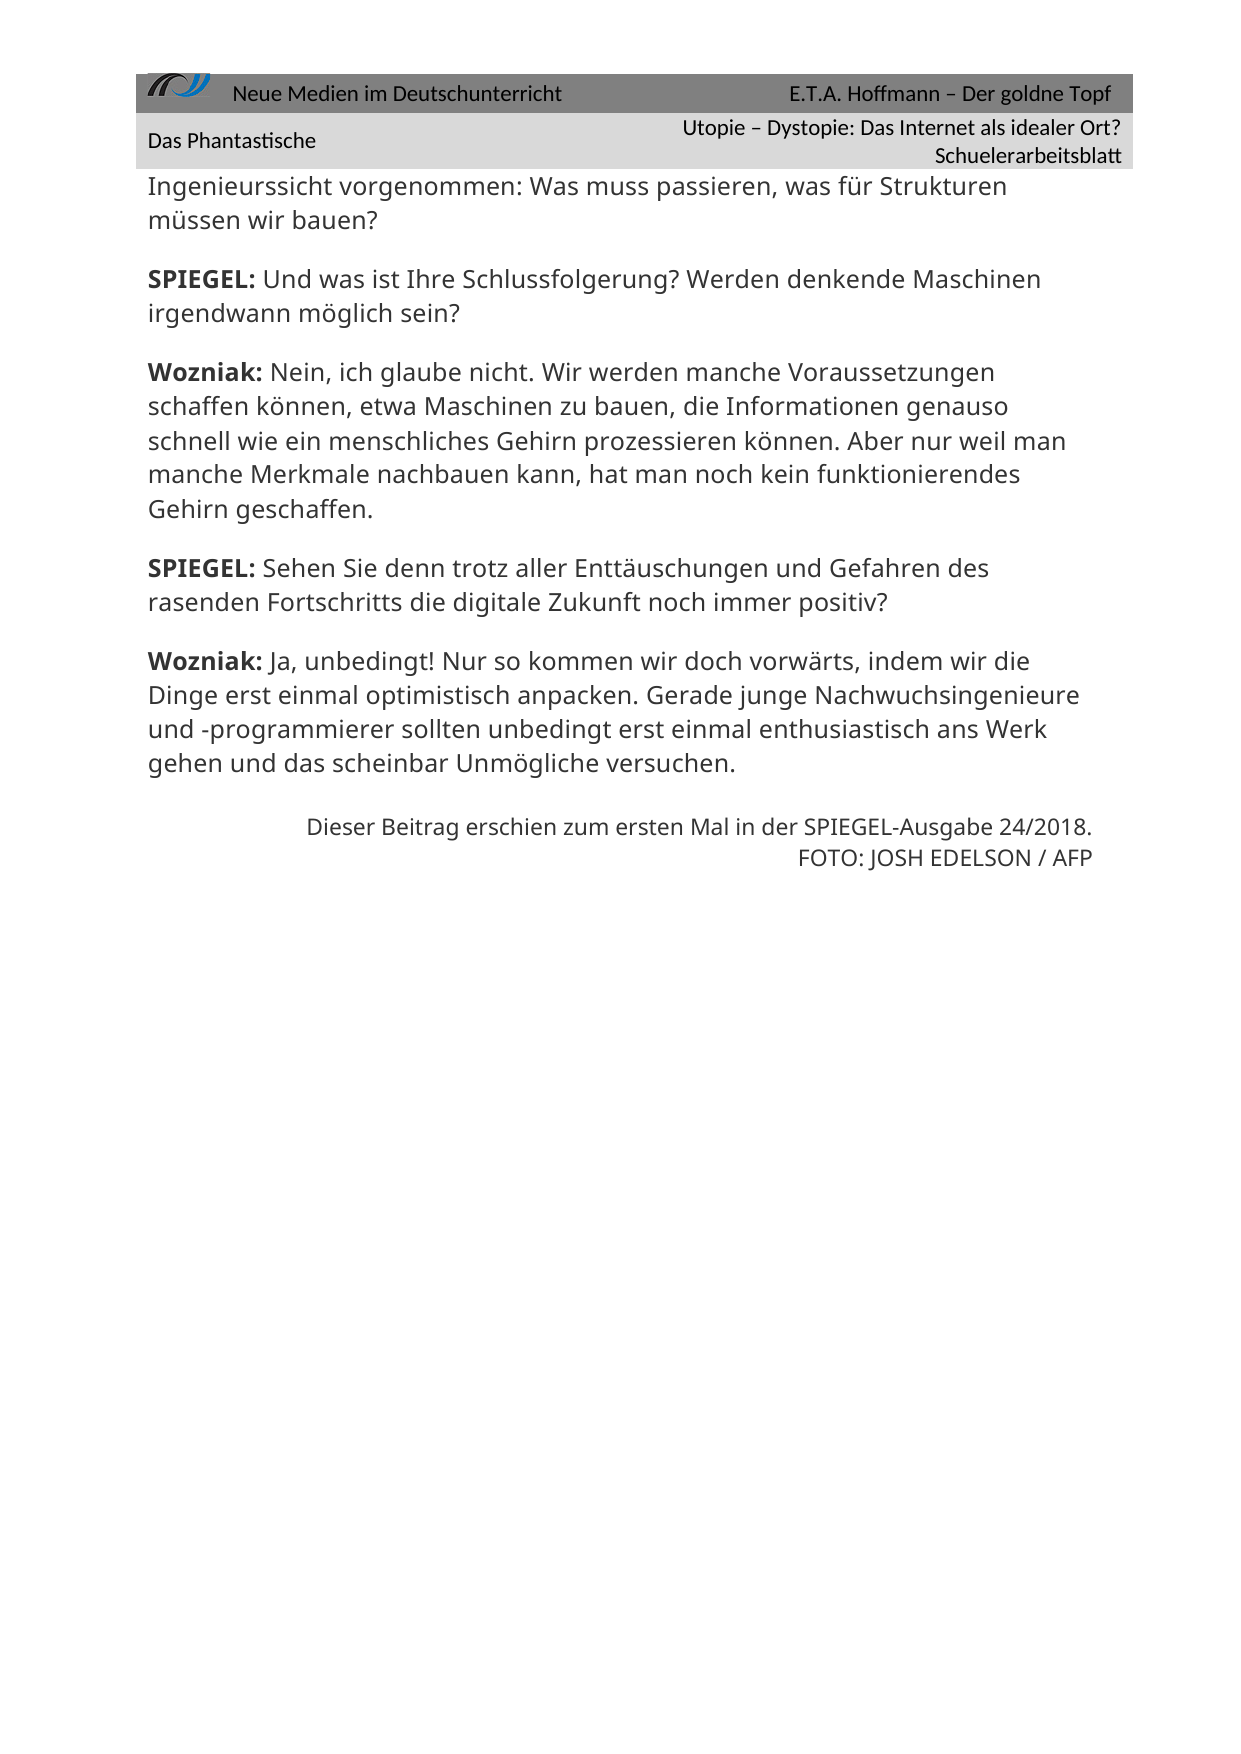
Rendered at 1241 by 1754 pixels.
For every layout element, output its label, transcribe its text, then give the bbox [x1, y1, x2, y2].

text FOTO: JOSH EDELSON / AFP [148, 842, 1093, 873]
text Wozniak: Ja, unbedingt! Nur so kommen wir doch vorwärts, indem wir die Dinge erst einmal optimistisch anpacken. Gerade junge Nachwuchsingenieure und -programmierer sollten unbedingt erst einmal enthusiastisch ans Werk gehen und das scheinbar Unmögliche versuchen. [148, 643, 1093, 780]
text Dieser Beitrag erschien zum ersten Mal in der SPIEGEL-Ausgabe 24/2018. [148, 811, 1093, 842]
text SPIEGEL: Sehen Sie denn trotz aller Enttäuschungen und Gefahren des rasenden Fortschritts die digitale Zukunft noch immer positiv? [148, 550, 1093, 618]
picture [147, 73, 211, 97]
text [148, 169, 1093, 237]
text SPIEGEL: Und was ist Ihre Schlussfolgerung? Werden denkende Maschinen irgendwann möglich sein? [148, 262, 1093, 330]
text Wozniak: Nein, ich glaube nicht. Wir werden manche Voraussetzungen schaffen können, etwa Maschinen zu bauen, die Informationen genauso schnell wie ein menschliches Gehirn prozessieren können. Aber nur weil man manche Merkmale nachbauen kann, hat man noch kein funktionierendes Gehirn geschaffen. [148, 355, 1093, 525]
